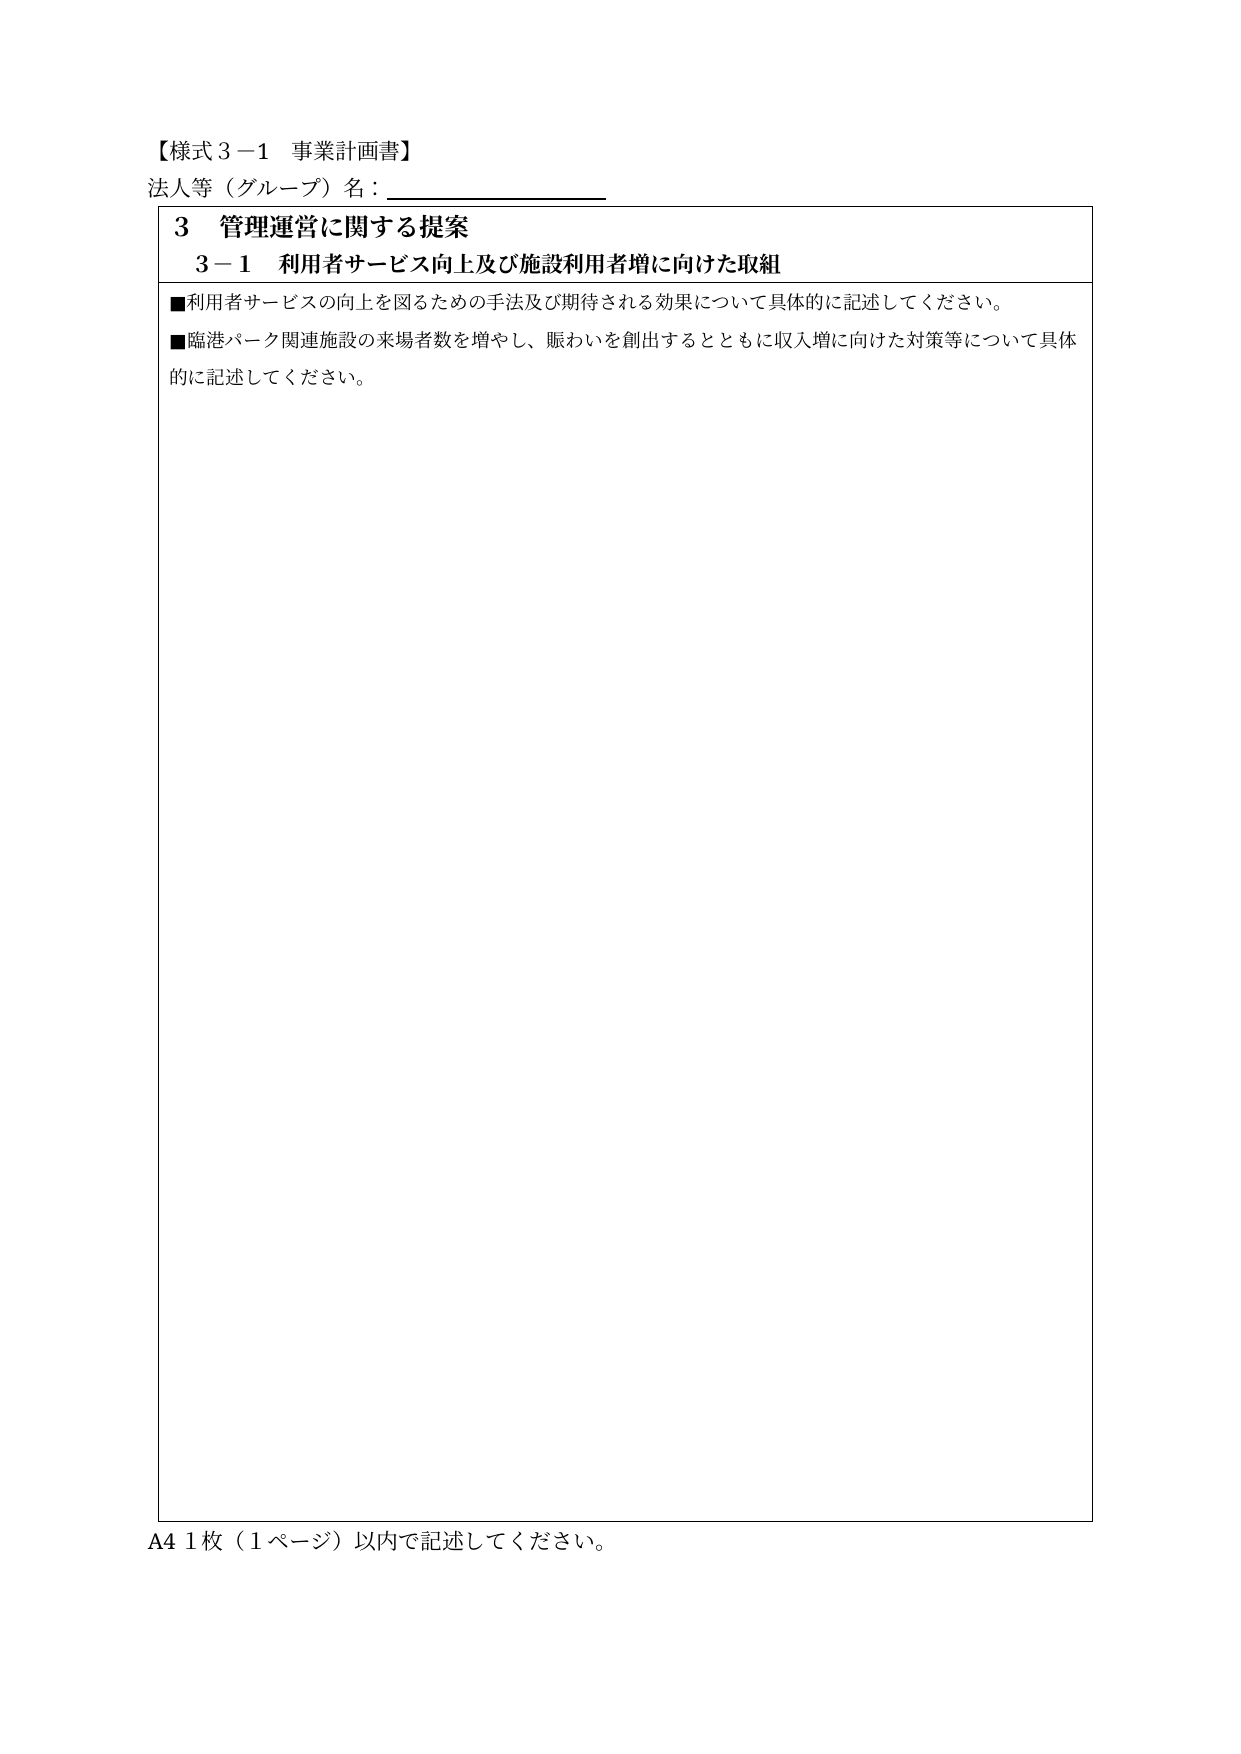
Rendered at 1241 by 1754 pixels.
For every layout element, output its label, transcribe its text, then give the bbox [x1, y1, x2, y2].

text 法人等（グループ）名： [148, 168, 1092, 206]
text 【様式３－1 事業計画書】 [148, 131, 1092, 168]
text A4１枚（１ページ）以内で記述してください。 [148, 1522, 1092, 1559]
table_cell ■利用者サービスの向上を図るための手法及び期待される効果について具体的に記述してください。 ■臨港パーク関連施設の来場者数を増やし、賑わいを創出するとともに収入増に向けた対策等について具体的に記述してください。 [159, 283, 1092, 1521]
table_header ３ 管理運営に関する提案 ３－１ 利用者サービス向上及び施設利用者増に向けた取組 [159, 207, 1092, 282]
